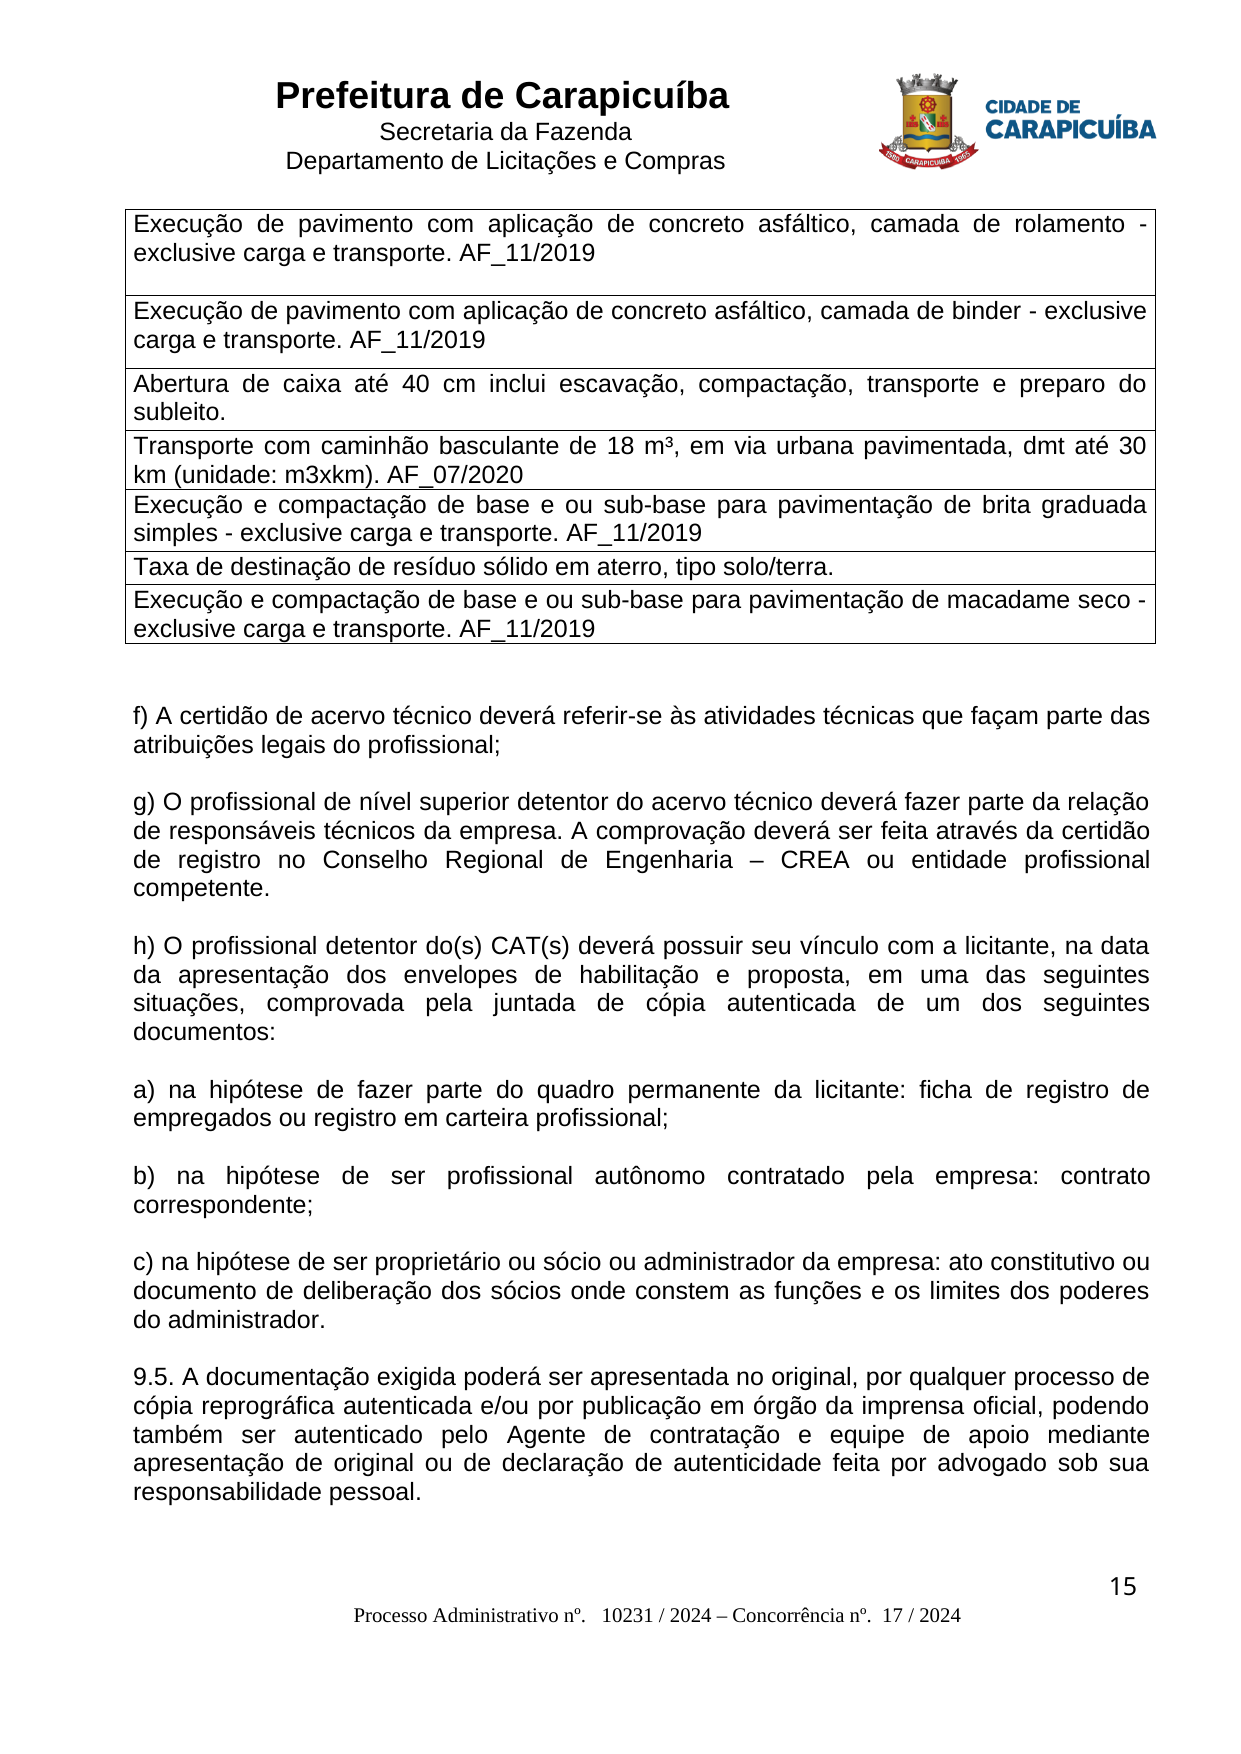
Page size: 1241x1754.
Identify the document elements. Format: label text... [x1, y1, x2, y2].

text g) O profissional de nível superior detentor do acervo técnico deverá fazer parte da relação de responsáveis técnicos da empresa. A comprovação deverá ser feita através da certidão de registro no Conselho Regional de Engenharia – CREA ou entidade profissional competente. [133, 787, 1152, 902]
picture [877, 65, 1159, 172]
table_cell Execução de pavimento com aplicação de concreto asfáltico, camada de rolamento - exclusive carga e transporte. AF_11/2019 [126, 210, 1155, 295]
table_cell Transporte com caminhão basculante de 18 m³, em via urbana pavimentada, dmt até 30 km (unidade: m3xkm). AF_07/2020 [126, 431, 1155, 488]
table_cell Taxa de destinação de resíduo sólido em aterro, tipo solo/terra. [126, 552, 1155, 584]
text b) na hipótese de ser profissional autônomo contratado pela empresa: contrato correspondente; [133, 1161, 1152, 1218]
table_cell Execução e compactação de base e ou sub-base para pavimentação de brita graduada simples - exclusive carga e transporte. AF_11/2019 [126, 490, 1155, 551]
table_cell Execução de pavimento com aplicação de concreto asfáltico, camada de binder - exclusive carga e transporte. AF_11/2019 [126, 296, 1155, 367]
text c) na hipótese de ser proprietário ou sócio ou administrador da empresa: ato constitutivo ou documento de deliberação dos sócios onde constem as funções e os limites dos poderes do administrador. [133, 1247, 1152, 1333]
text 9.5. A documentação exigida poderá ser apresentada no original, por qualquer processo de cópia reprográfica autenticada e/ou por publicação em órgão da imprensa oficial, podendo também ser autenticado pelo Agente de contratação e equipe de apoio mediante apresentação de original ou de declaração de autenticidade feita por advogado sob sua responsabilidade pessoal. [133, 1362, 1152, 1506]
table_cell Execução e compactação de base e ou sub-base para pavimentação de macadame seco - exclusive carga e transporte. AF_11/2019 [126, 585, 1155, 642]
text a) na hipótese de fazer parte do quadro permanente da licitante: ficha de registro de empregados ou registro em carteira profissional; [133, 1075, 1152, 1132]
table_cell Abertura de caixa até 40 cm inclui escavação, compactação, transporte e preparo do subleito. [126, 369, 1155, 430]
text h) O profissional detentor do(s) CAT(s) deverá possuir seu vínculo com a licitante, na data da apresentação dos envelopes de habilitação e proposta, em uma das seguintes situações, comprovada pela juntada de cópia autenticada de um dos seguintes documentos: [133, 931, 1152, 1046]
text f) A certidão de acervo técnico deverá referir-se às atividades técnicas que façam parte das atribuições legais do profissional; [133, 701, 1152, 758]
